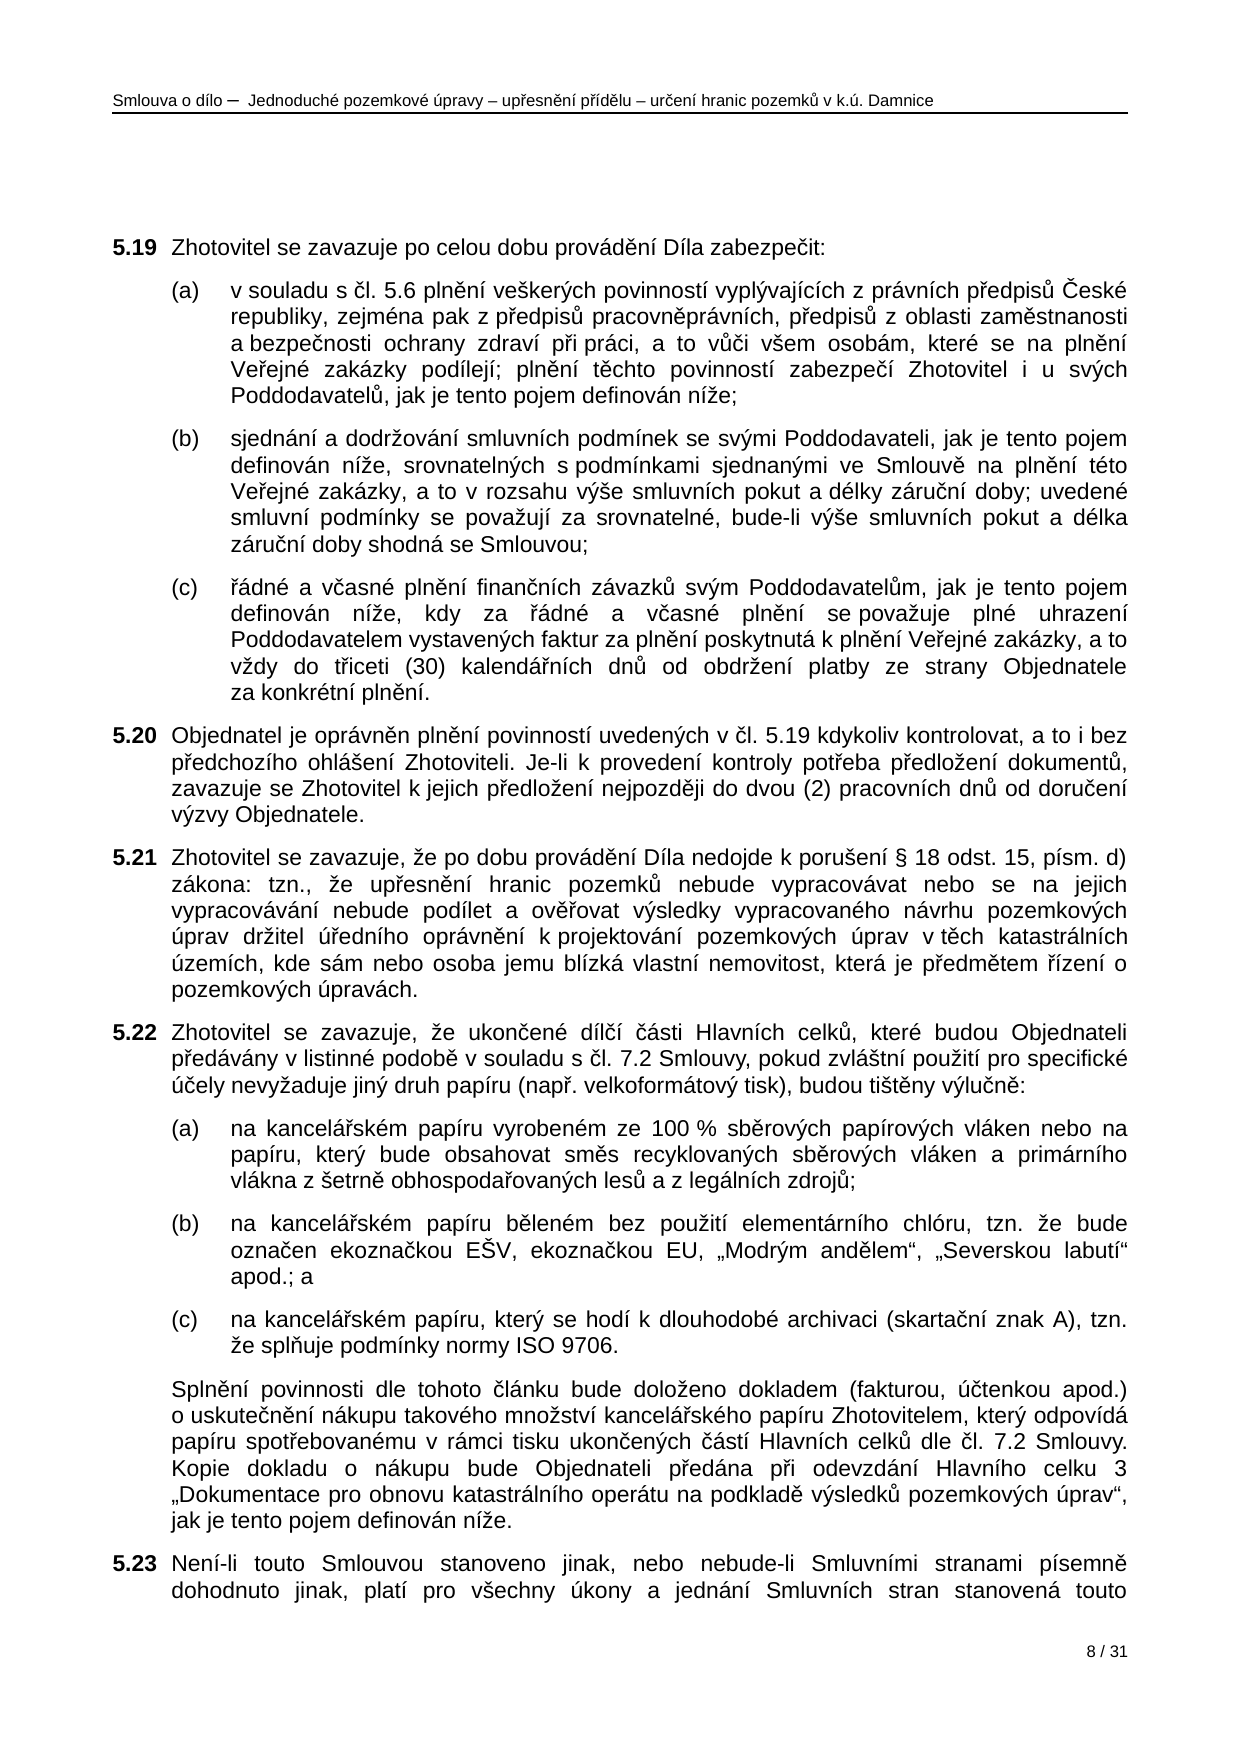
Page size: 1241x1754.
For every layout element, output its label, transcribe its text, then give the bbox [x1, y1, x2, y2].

text Objednatel je oprávněn plnění povinností uvedených v čl. 5.19 kdykoliv kontrolovat, a to i bez předchozího ohlášení Zhotoviteli. Je-li k provedení kontroly potřeba předložení dokumentů, zavazuje se Zhotovitel k jejich předložení nejpozději do dvou (2) pracovních dnů od doručení výzvy Objednatele. [112, 722, 1128, 827]
list Splnění povinnosti dle tohoto článku bude doloženo dokladem (fakturou, účtenkou apod.) o uskutečnění nákupu takového množství kancelářského papíru Zhotovitelem, který odpovídá papíru spotřebovanému v rámci tisku ukončených částí Hlavních celků dle čl. 7.2 Smlouvy. Kopie dokladu o nákupu bude Objednateli předána při odevzdání Hlavního celku 3 „Dokumentace pro obnovu katastrálního operátu na podkladě výsledků pozemkových úprav“, jak je tento pojem definován níže. [171, 1376, 1128, 1534]
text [112, 1550, 1128, 1603]
list na kancelářském papíru běleném bez použití elementárního chlóru, tzn. že bude označen ekoznačkou EŠV, ekoznačkou EU, „Modrým andělem“, „Severskou labutí“ apod.; a [171, 1210, 1128, 1289]
text Zhotovitel se zavazuje, že ukončené dílčí části Hlavních celků, které budou Objednateli předávány v listinné podobě v souladu s čl. 7.2 Smlouvy, pokud zvláštní použití pro specifické účely nevyžaduje jiný druh papíru (např. velkoformátový tisk), budou tištěny výlučně: [112, 1019, 1128, 1098]
list na kancelářském papíru vyrobeném ze 100 % sběrových papírových vláken nebo na papíru, který bude obsahovat směs recyklovaných sběrových vláken a primárního vlákna z šetrně obhospodařovaných lesů a z legálních zdrojů; [171, 1115, 1128, 1194]
text Zhotovitel se zavazuje, že po dobu provádění Díla nedojde k porušení § 18 odst. 15, písm. d) zákona: tzn., že upřesnění hranic pozemků nebude vypracovávat nebo se na jejich vypracovávání nebude podílet a ověřovat výsledky vypracovaného návrhu pozemkových úprav držitel úředního oprávnění k projektování pozemkových úprav v těch katastrálních územích, kde sám nebo osoba jemu blízká vlastní nemovitost, která je předmětem řízení o pozemkových úpravách. [112, 844, 1128, 1002]
list na kancelářském papíru, který se hodí k dlouhodobé archivaci (skartační znak A), tzn. že splňuje podmínky normy ISO 9706. [171, 1306, 1128, 1359]
list řádné a včasné plnění finančních závazků svým Poddodavatelům, jak je tento pojem definován níže, kdy za řádné a včasné plnění se považuje plné uhrazení Poddodavatelem vystavených faktur za plnění poskytnutá k plnění Veřejné zakázky, a to vždy do třiceti (30) kalendářních dnů od obdržení platby ze strany Objednatele za konkrétní plnění. [171, 574, 1128, 705]
list sjednání a dodržování smluvních podmínek se svými Poddodavateli, jak je tento pojem definován níže, srovnatelných s podmínkami sjednanými ve Smlouvě na plnění této Veřejné zakázky, a to v rozsahu výše smluvních pokut a délky záruční doby; uvedené smluvní podmínky se považují za srovnatelné, bude-li výše smluvních pokut a délka záruční doby shodná se Smlouvou; [171, 425, 1128, 557]
text Zhotovitel se zavazuje po celou dobu provádění Díla zabezpečit: [112, 234, 1128, 260]
list v souladu s čl. 5.6 plnění veškerých povinností vyplývajících z právních předpisů České republiky, zejména pak z předpisů pracovněprávních, předpisů z oblasti zaměstnanosti a bezpečnosti ochrany zdraví při práci, a to vůči všem osobám, které se na plnění Veřejné zakázky podílejí; plnění těchto povinností zabezpečí Zhotovitel i u svých Poddodavatelů, jak je tento pojem definován níže; [171, 277, 1128, 408]
